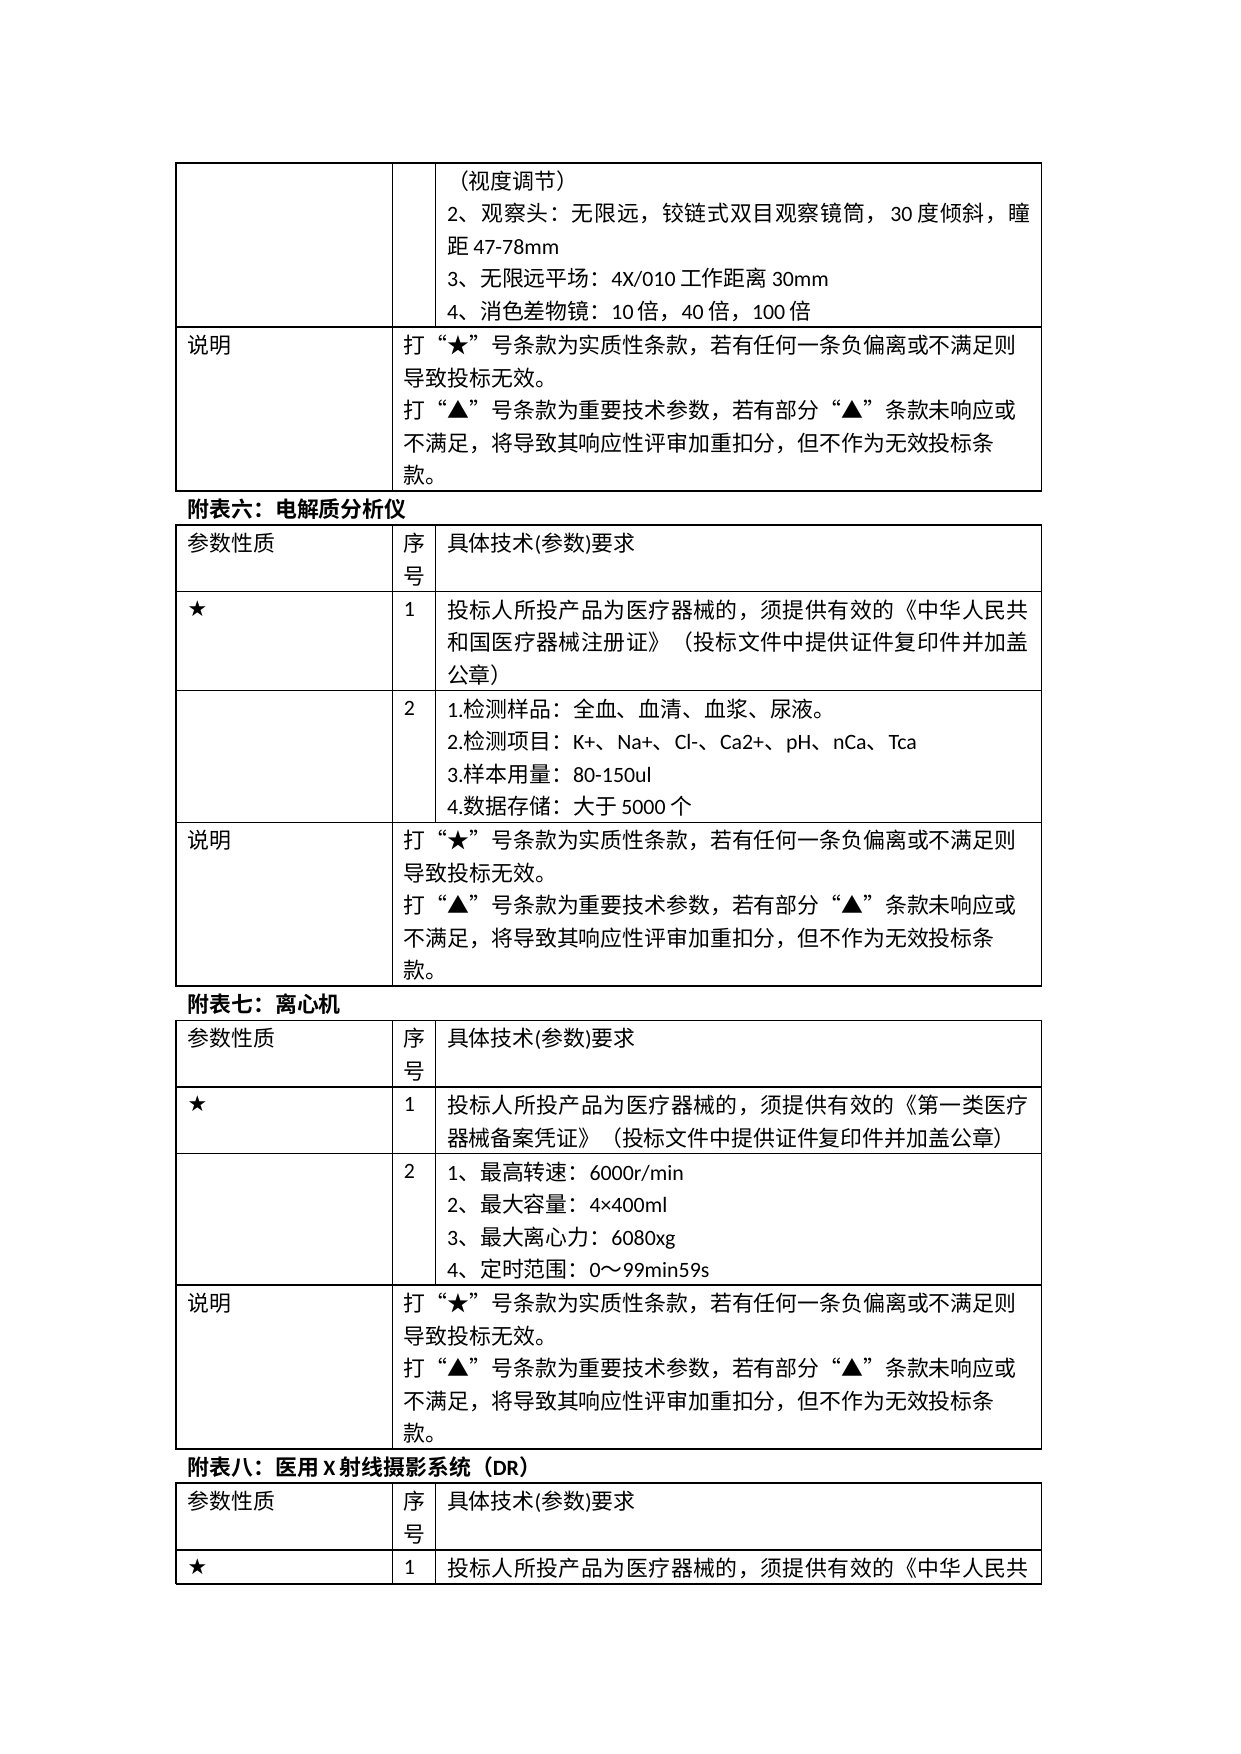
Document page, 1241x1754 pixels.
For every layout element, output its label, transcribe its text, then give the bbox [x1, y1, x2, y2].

table_cell ★ [177, 1551, 392, 1583]
table_cell 打“★”号条款为实质性条款，若有任何一条负偏离或不满足则导致投标无效。 打“▲”号条款为重要技术参数，若有部分“▲”条款未响应或不满足，将导致其响应性评审加重扣分，但不作为无效投标条款。 [393, 328, 1041, 490]
text 附表六：电解质分析仪 [187, 492, 1053, 524]
table_header 具体技术(参数)要求 [436, 1021, 1041, 1086]
table_cell 投标人所投产品为医疗器械的，须提供有效的《中华人民共和国医疗器械注册证》（投标文件中提供证件复印件并加盖公章） [436, 592, 1041, 690]
table_cell ★ [177, 592, 392, 690]
table_cell 说明 [177, 823, 392, 985]
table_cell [436, 1551, 1041, 1583]
table_cell 2 [393, 691, 435, 821]
text 附表七：离心机 [187, 987, 1053, 1019]
table_cell [177, 691, 392, 821]
table_cell 说明 [177, 1286, 392, 1448]
table_header 参数性质 [177, 1021, 392, 1086]
table_cell 说明 [177, 328, 392, 490]
table_cell 1 [393, 592, 435, 690]
table_cell ★ [177, 1088, 392, 1153]
table_header 具体技术(参数)要求 [436, 526, 1041, 591]
table_header 序号 [393, 526, 435, 591]
table_header 序号 [393, 1021, 435, 1086]
table_header 具体技术(参数)要求 [436, 1484, 1041, 1549]
table_cell [177, 164, 392, 326]
table_cell 打“★”号条款为实质性条款，若有任何一条负偏离或不满足则导致投标无效。 打“▲”号条款为重要技术参数，若有部分“▲”条款未响应或不满足，将导致其响应性评审加重扣分，但不作为无效投标条款。 [393, 1286, 1041, 1448]
table_cell 1 [393, 1551, 435, 1583]
table_cell 1.检测样品：全血、血清、血浆、尿液。 2.检测项目：K+、Na+、Cl-、Ca2+、pH、nCa、Tca 3.样本用量：80-150ul 4.数据存储：大于5000个 [436, 691, 1041, 821]
table_cell 打“★”号条款为实质性条款，若有任何一条负偏离或不满足则导致投标无效。 打“▲”号条款为重要技术参数，若有部分“▲”条款未响应或不满足，将导致其响应性评审加重扣分，但不作为无效投标条款。 [393, 823, 1041, 985]
table_header 参数性质 [177, 526, 392, 591]
table_cell 2 [393, 164, 435, 326]
table_cell 2 [393, 1154, 435, 1284]
table_cell 投标人所投产品为医疗器械的，须提供有效的《第一类医疗器械备案凭证》（投标文件中提供证件复印件并加盖公章） [436, 1088, 1041, 1153]
text 附表八：医用X射线摄影系统（DR） [187, 1450, 1053, 1482]
table_cell 1 [393, 1088, 435, 1153]
table_cell 1、最高转速：6000r/min 2、最大容量：4×400ml 3、最大离心力：6080xg 4、定时范围：0～99min59s [436, 1154, 1041, 1284]
table_header 参数性质 [177, 1484, 392, 1549]
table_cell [436, 164, 1041, 326]
table_header 序号 [393, 1484, 435, 1549]
table_cell [177, 1154, 392, 1284]
